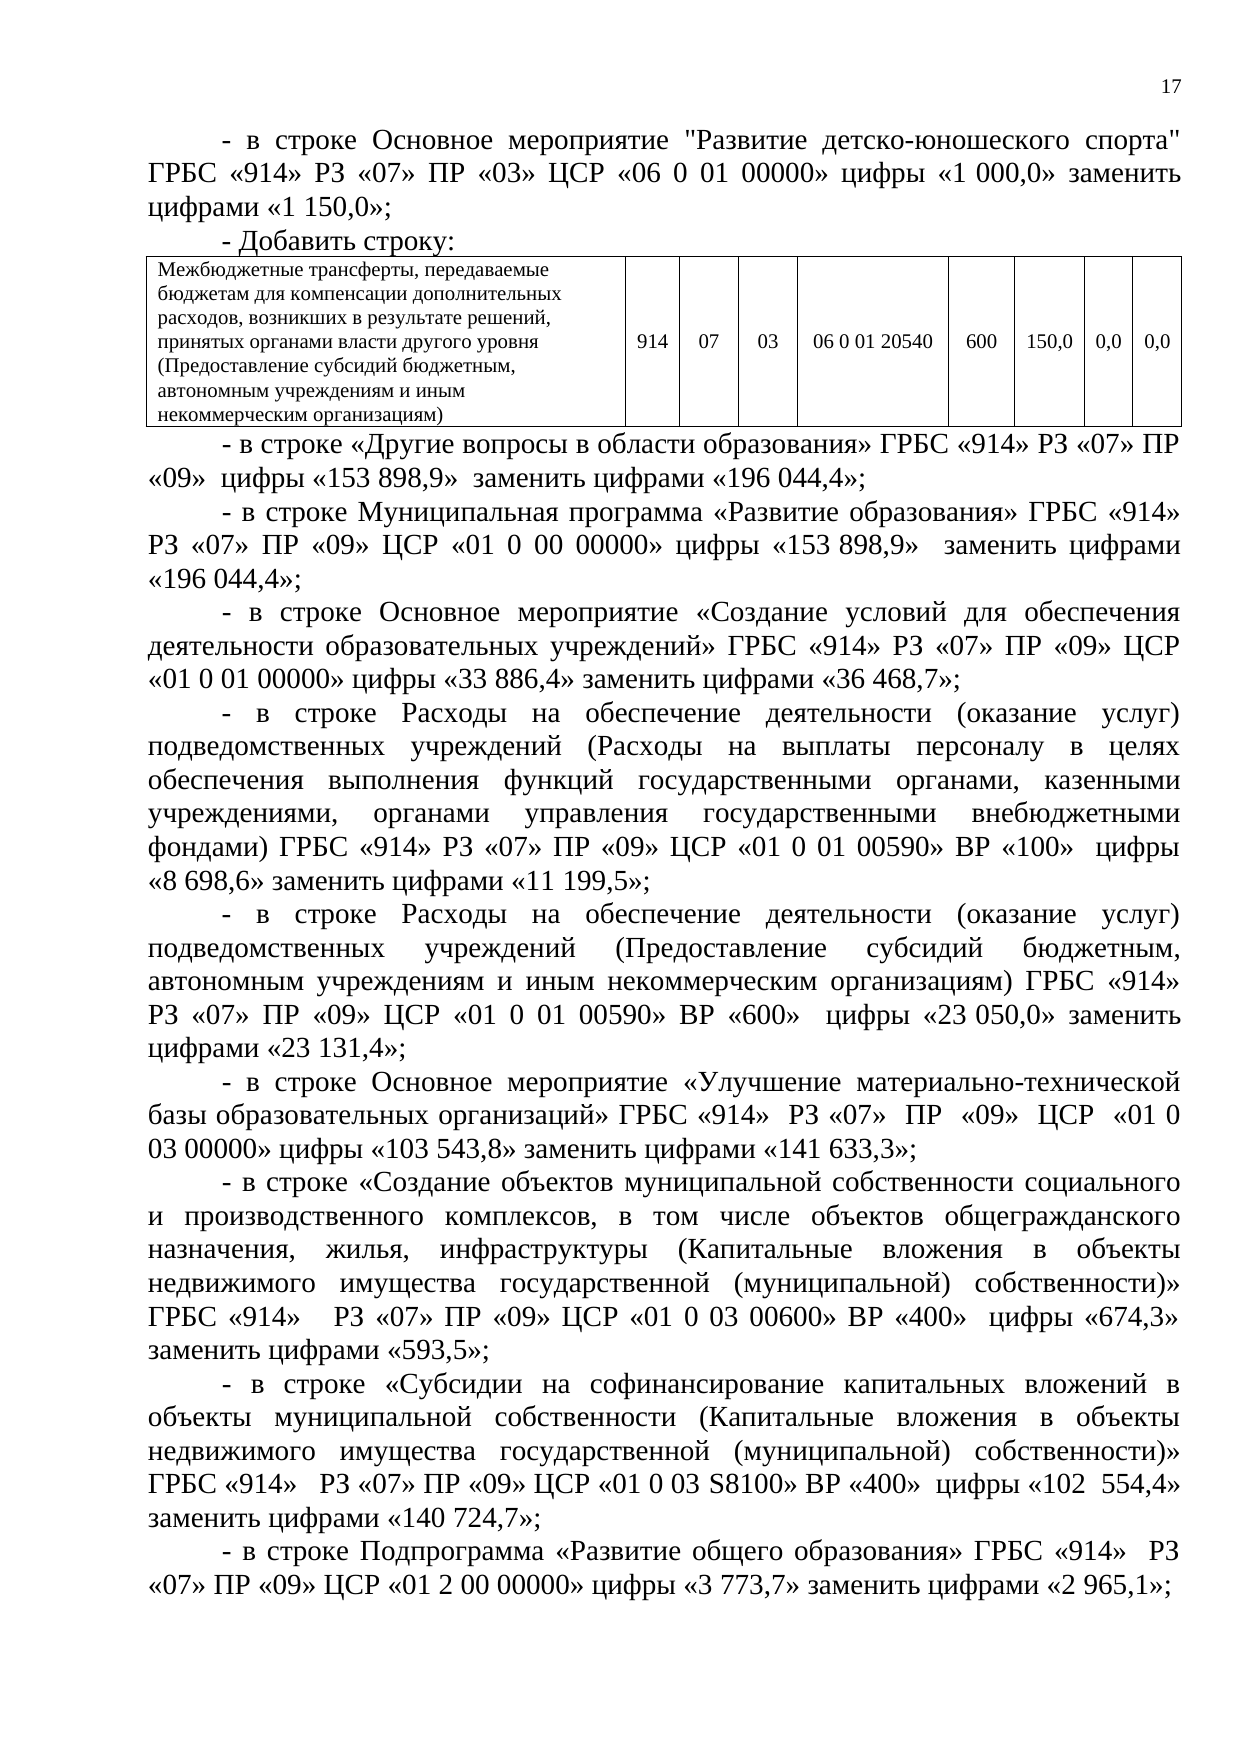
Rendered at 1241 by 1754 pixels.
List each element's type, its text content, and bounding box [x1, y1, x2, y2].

text - в строке «Субсидии на софинансирование капитальных вложений в объекты муниципальной собственности (Капитальные вложения в объекты недвижимого имущества государственной (муниципальной) собственности)» ГРБС «914» РЗ «07» ПР «09» ЦСР «01 0 03 S8100» ВР «400» цифры «102 554,4» заменить цифрами «140 724,7»; [148, 1366, 1181, 1533]
text - в строке «Другие вопросы в области образования» ГРБС «914» РЗ «07» ПР «09» цифры «153 898,9» заменить цифрами «196 044,4»; [148, 427, 1181, 494]
text - в строке Основное мероприятие "Развитие детско-юношеского спорта" ГРБС «914» РЗ «07» ПР «03» ЦСР «06 0 01 00000» цифры «1 000,0» заменить цифрами «1 150,0»; [148, 122, 1181, 223]
text - в строке Расходы на обеспечение деятельности (оказание услуг) подведомственных учреждений (Предоставление субсидий бюджетным, автономным учреждениям и иным некоммерческим организациям) ГРБС «914» РЗ «07» ПР «09» ЦСР «01 0 01 00590» ВР «600» цифры «23 050,0» заменить цифрами «23 131,4»; [148, 896, 1181, 1064]
table_header 150,0 [1015, 257, 1084, 426]
table_header 0,0 [1085, 257, 1132, 426]
table_header 914 [626, 257, 679, 426]
table_header 06 0 01 20540 [798, 257, 948, 426]
text - Добавить строку: [148, 223, 1181, 256]
table_header 0,0 [1133, 257, 1181, 426]
table_header 03 [739, 257, 797, 426]
text - в строке Подпрограмма «Развитие общего образования» ГРБС «914» РЗ «07» ПР «09» ЦСР «01 2 00 00000» цифры «3 773,7» заменить цифрами «2 965,1»; [148, 1533, 1181, 1601]
text - в строке Расходы на обеспечение деятельности (оказание услуг) подведомственных учреждений (Расходы на выплаты персоналу в целях обеспечения выполнения функций государственными органами, казенными учреждениями, органами управления государственными внебюджетными фондами) ГРБС «914» РЗ «07» ПР «09» ЦСР «01 0 01 00590» ВР «100» цифры «8 698,6» заменить цифрами «11 199,5»; [148, 695, 1181, 896]
table_header Межбюджетные трансферты, передаваемые бюджетам для компенсации дополнительных расходов, возникших в результате решений, принятых органами власти другого уровня (Предоставление субсидий бюджетным, автономным учреждениям и иным некоммерческим организациям) [147, 257, 625, 426]
text - в строке Муниципальная программа «Развитие образования» ГРБС «914» РЗ «07» ПР «09» ЦСР «01 0 00 00000» цифры «153 898,9» заменить цифрами «196 044,4»; [148, 494, 1181, 594]
text - в строке «Создание объектов муниципальной собственности социального и производственного комплексов, в том числе объектов общегражданского назначения, жилья, инфраструктуры (Капитальные вложения в объекты недвижимого имущества государственной (муниципальной) собственности)» ГРБС «914» РЗ «07» ПР «09» ЦСР «01 0 03 00600» ВР «400» цифры «674,3» заменить цифрами «593,5»; [148, 1164, 1181, 1366]
text - в строке Основное мероприятие «Создание условий для обеспечения деятельности образовательных учреждений» ГРБС «914» РЗ «07» ПР «09» ЦСР «01 0 01 00000» цифры «33 886,4» заменить цифрами «36 468,7»; [148, 594, 1181, 695]
text - в строке Основное мероприятие «Улучшение материально-технической базы образовательных организаций» ГРБС «914» РЗ «07» ПР «09» ЦСР «01 0 03 00000» цифры «103 543,8» заменить цифрами «141 633,3»; [148, 1064, 1181, 1164]
table_header 600 [949, 257, 1014, 426]
table_header 07 [680, 257, 738, 426]
